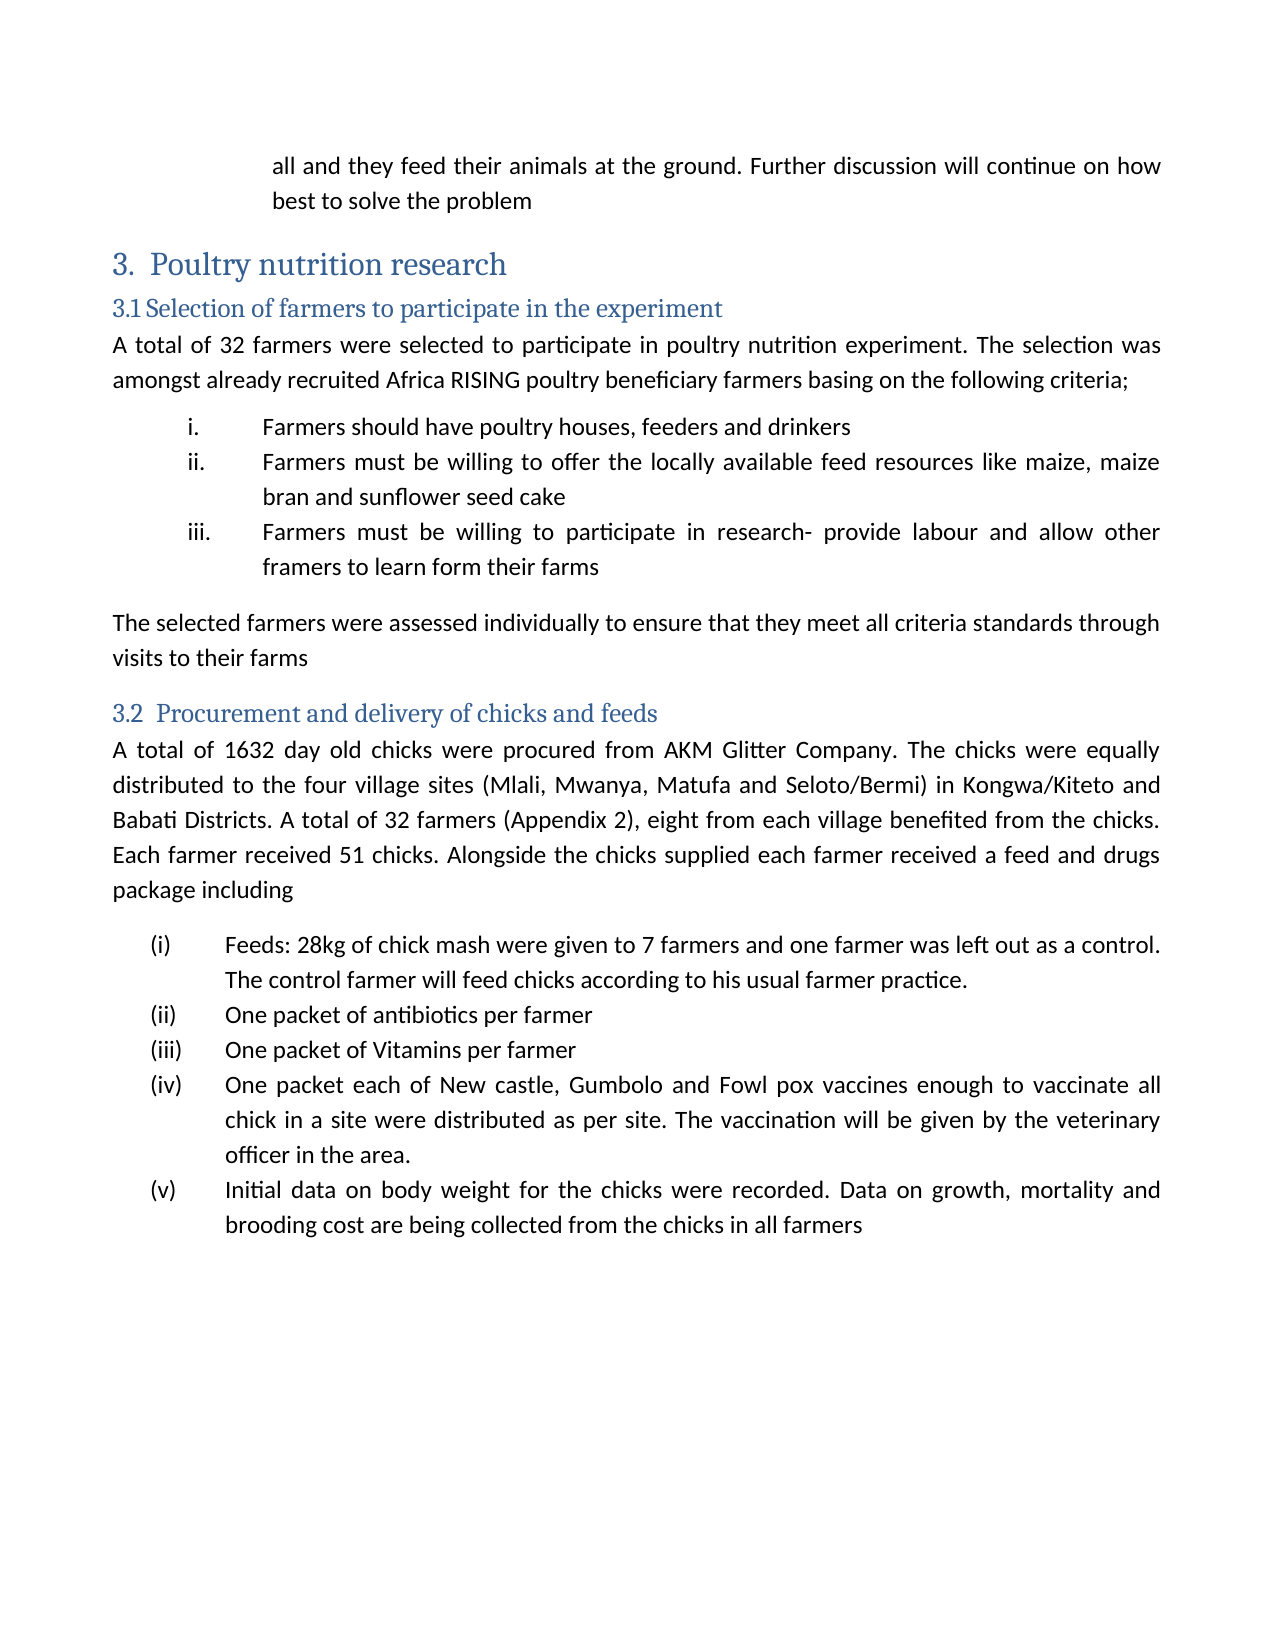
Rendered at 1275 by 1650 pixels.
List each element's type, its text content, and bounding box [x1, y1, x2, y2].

text A total of 1632 day old chicks were procured from AKM Glitter Company. The chicks were equally distributed to the four village sites (Mlali, Mwanya, Matufa and Seloto/Bermi) in Kongwa/Kiteto and Babati Districts. A total of 32 farmers (Appendix 2), eight from each village benefited from the chicks. Each farmer received 51 chicks. Alongside the chicks supplied each farmer received a feed and drugs package including [112, 734, 1162, 904]
subtitle 3.1 Selection of farmers to participate in the experiment [112, 293, 1162, 324]
list Feeds: 28kg of chick mash were given to 7 farmers and one farmer was left out as a control. The control farmer will feed chicks according to his usual farmer practice. [150, 930, 1162, 995]
list Farmers must be willing to participate in research- provide labour and allow other framers to learn form their farms [187, 516, 1162, 582]
list One packet of Vitamins per farmer [150, 1035, 1162, 1065]
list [234, 150, 1162, 216]
list Farmers should have poultry houses, feeders and drinkers [187, 411, 1162, 442]
subtitle Procurement and delivery of chicks and feeds [112, 698, 1162, 729]
list Initial data on body weight for the chicks were recorded. Data on growth, mortality and brooding cost are being collected from the chicks in all farmers [150, 1175, 1162, 1240]
list One packet each of New castle, Gumbolo and Fowl pox vaccines enough to vaccinate all chick in a site were distributed as per site. The vaccination will be given by the veterinary officer in the area. [150, 1070, 1162, 1170]
text The selected farmers were assessed individually to ensure that they meet all criteria standards through visits to their farms [112, 607, 1162, 673]
text A total of 32 farmers were selected to participate in poultry nutrition experiment. The selection was amongst already recruited Africa RISING poultry beneficiary farmers basing on the following criteria; [112, 329, 1162, 394]
subtitle Poultry nutrition research [112, 245, 1162, 283]
list Farmers must be willing to offer the locally available feed resources like maize, maize bran and sunflower seed cake [187, 446, 1162, 512]
list One packet of antibiotics per farmer [150, 1000, 1162, 1030]
